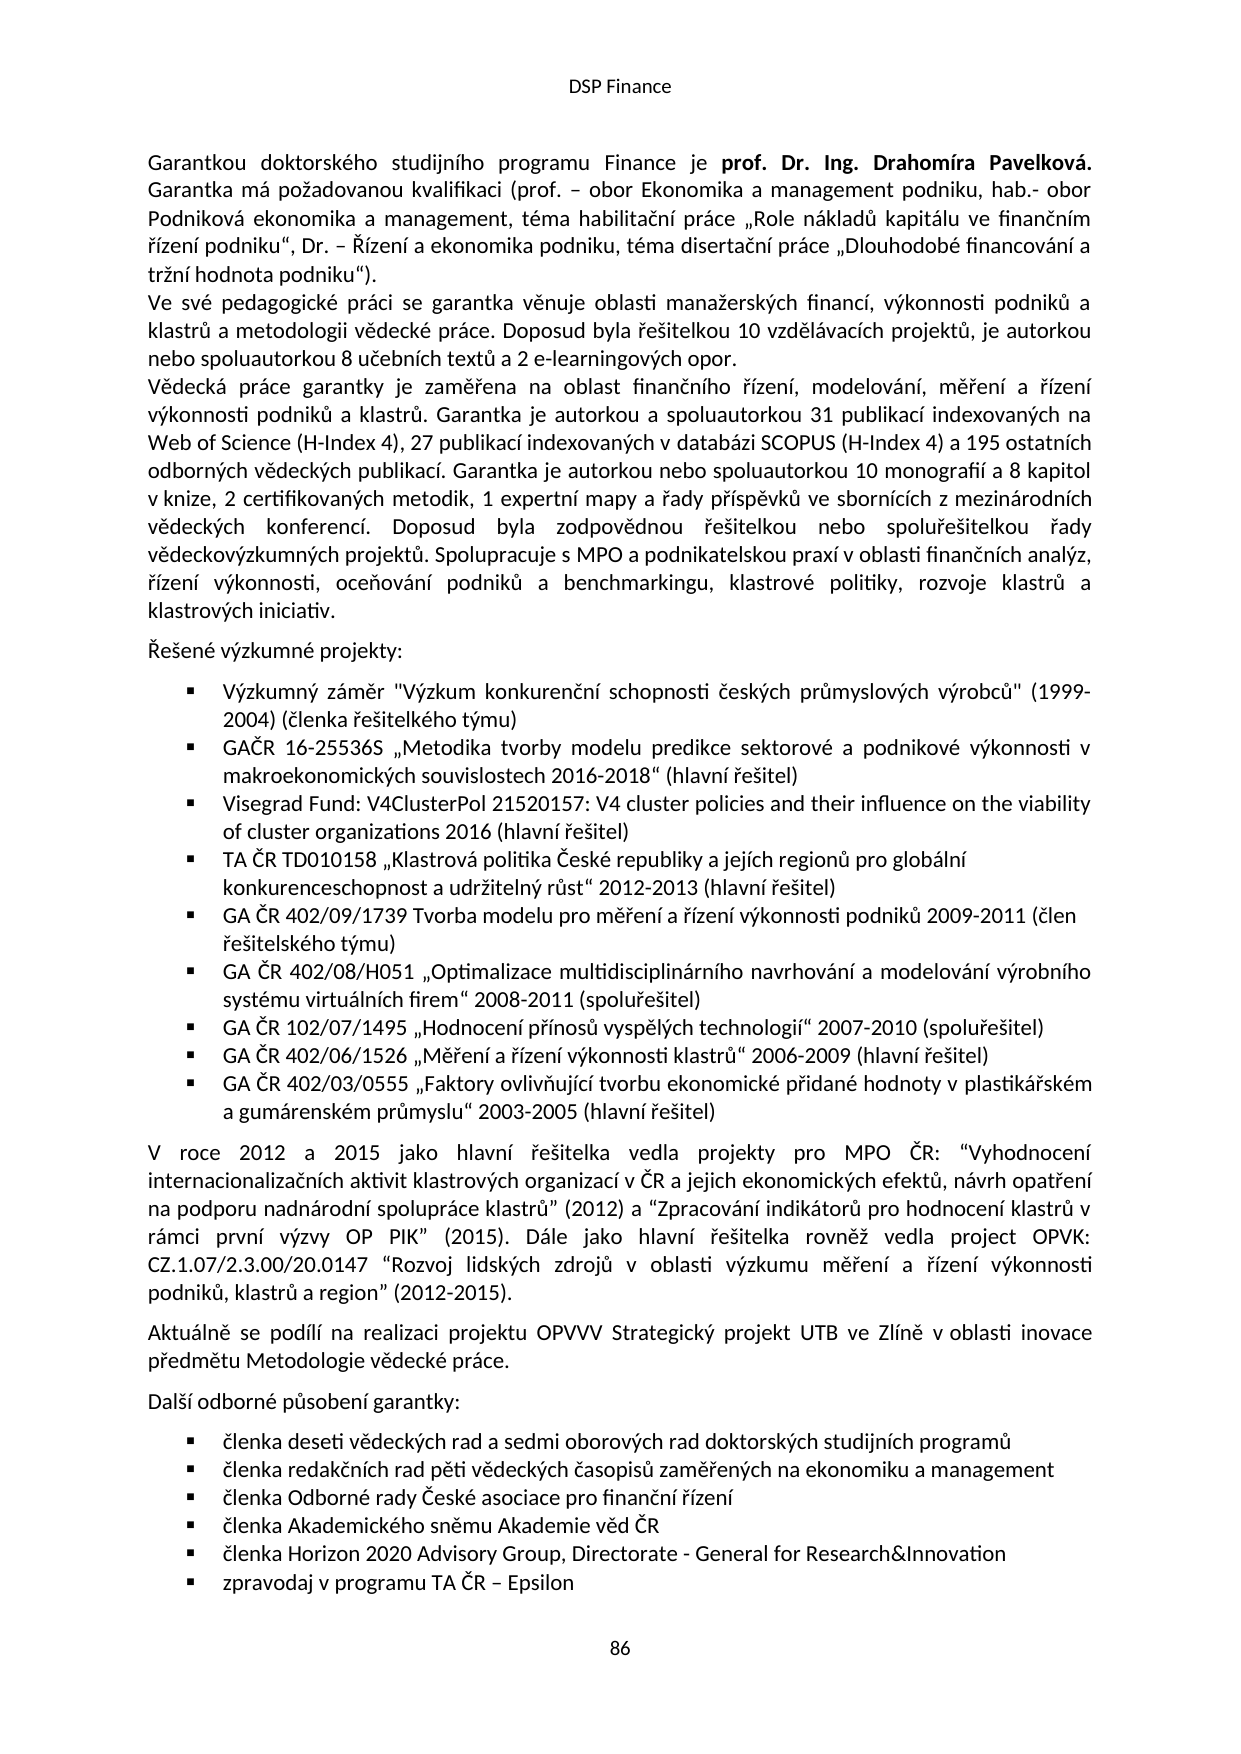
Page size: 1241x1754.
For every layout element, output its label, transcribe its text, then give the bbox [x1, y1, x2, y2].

text V roce 2012 a 2015 jako hlavní řešitelka vedla projekty pro MPO ČR: “Vyhodnocení internacionalizačních aktivit klastrových organizací v ČR a jejich ekonomických efektů, návrh opatření na podporu nadnárodní spolupráce klastrů” (2012) a “Zpracování indikátorů pro hodnocení klastrů v rámci první výzvy OP PIK” (2015). Dále jako hlavní řešitelka rovněž vedla project OPVK: CZ.1.07/2.3.00/20.0147 “Rozvoj lidských zdrojů v oblasti výzkumu měření a řízení výkonnosti podniků, klastrů a region” (2012-2015). [148, 1138, 1093, 1306]
list GA ČR 402/09/1739 Tvorba modelu pro měření a řízení výkonnosti podniků 2009-2011 (člen řešitelského týmu) [185, 901, 1093, 957]
text Vědecká práce garantky je zaměřena na oblast finančního řízení, modelování, měření a řízení výkonnosti podniků a klastrů. Garantka je autorkou a spoluautorkou 31 publikací indexovaných na Web of Science (H-Index 4), 27 publikací indexovaných v databázi SCOPUS (H-Index 4) a 195 ostatních odborných vědeckých publikací. Garantka je autorkou nebo spoluautorkou 10 monografií a 8 kapitol v knize, 2 certifikovaných metodik, 1 expertní mapy a řady příspěvků ve sbornících z mezinárodních vědeckých konferencí. Doposud byla zodpovědnou řešitelkou nebo spoluřešitelkou řady vědeckovýzkumných projektů. Spolupracuje s MPO a podnikatelskou praxí v oblasti finančních analýz, řízení výkonnosti, oceňování podniků a benchmarkingu, klastrové politiky, rozvoje klastrů a klastrových iniciativ. [148, 372, 1093, 624]
list Visegrad Fund: V4ClusterPol 21520157: V4 cluster policies and their influence on the viability of cluster organizations 2016 (hlavní řešitel) [185, 789, 1093, 845]
list členka Horizon 2020 Advisory Group, Directorate - General for Research&Innovation [185, 1539, 1093, 1568]
list zpravodaj v programu TA ČR – Epsilon [185, 1568, 1093, 1596]
list členka Odborné rady České asociace pro finanční řízení [185, 1483, 1093, 1512]
list GA ČR 402/03/0555 „Faktory ovlivňující tvorbu ekonomické přidané hodnoty v plastikářském a gumárenském průmyslu“ 2003-2005 (hlavní řešitel) [185, 1069, 1093, 1125]
list členka deseti vědeckých rad a sedmi oborových rad doktorských studijních programů [185, 1427, 1093, 1456]
text Další odborné působení garantky: [148, 1387, 1093, 1415]
text Řešené výzkumné projekty: [148, 636, 1093, 664]
list GA ČR 402/06/1526 „Měření a řízení výkonnosti klastrů“ 2006-2009 (hlavní řešitel) [185, 1041, 1093, 1069]
text Aktuálně se podílí na realizaci projektu OPVVV Strategický projekt UTB ve Zlíně v oblasti inovace předmětu Metodologie vědecké práce. [148, 1318, 1093, 1374]
list GAČR 16-25536S „Metodika tvorby modelu predikce sektorové a podnikové výkonnosti v makroekonomických souvislostech 2016-2018“ (hlavní řešitel) [185, 733, 1093, 789]
list GA ČR 102/07/1495 „Hodnocení přínosů vyspělých technologií“ 2007-2010 (spoluřešitel) [185, 1013, 1093, 1041]
list GA ČR 402/08/H051 „Optimalizace multidisciplinárního navrhování a modelování výrobního systému virtuálních firem“ 2008-2011 (spoluřešitel) [185, 957, 1093, 1013]
list členka redakčních rad pěti vědeckých časopisů zaměřených na ekonomiku a management [185, 1456, 1093, 1483]
list Výzkumný záměr "Výzkum konkurenční schopnosti českých průmyslových výrobců" (1999-2004) (členka řešitelkého týmu) [185, 677, 1093, 733]
list TA ČR TD010158 „Klastrová politika České republiky a jejích regionů pro globální konkurenceschopnost a udržitelný růst“ 2012-2013 (hlavní řešitel) [185, 845, 1093, 901]
text Ve své pedagogické práci se garantka věnuje oblasti manažerských financí, výkonnosti podniků a klastrů a metodologii vědecké práce. Doposud byla řešitelkou 10 vzdělávacích projektů, je autorkou nebo spoluautorkou 8 učebních textů a 2 e-learningových opor. [148, 288, 1093, 372]
list členka Akademického sněmu Akademie věd ČR [185, 1512, 1093, 1539]
text Garantkou doktorského studijního programu Finance je prof. Dr. Ing. Drahomíra Pavelková. Garantka má požadovanou kvalifikaci (prof. – obor Ekonomika a management podniku, hab.- obor Podniková ekonomika a management, téma habilitační práce „Role nákladů kapitálu ve finančním řízení podniku“, Dr. – Řízení a ekonomika podniku, téma disertační práce „Dlouhodobé financování a tržní hodnota podniku“). [148, 148, 1093, 288]
